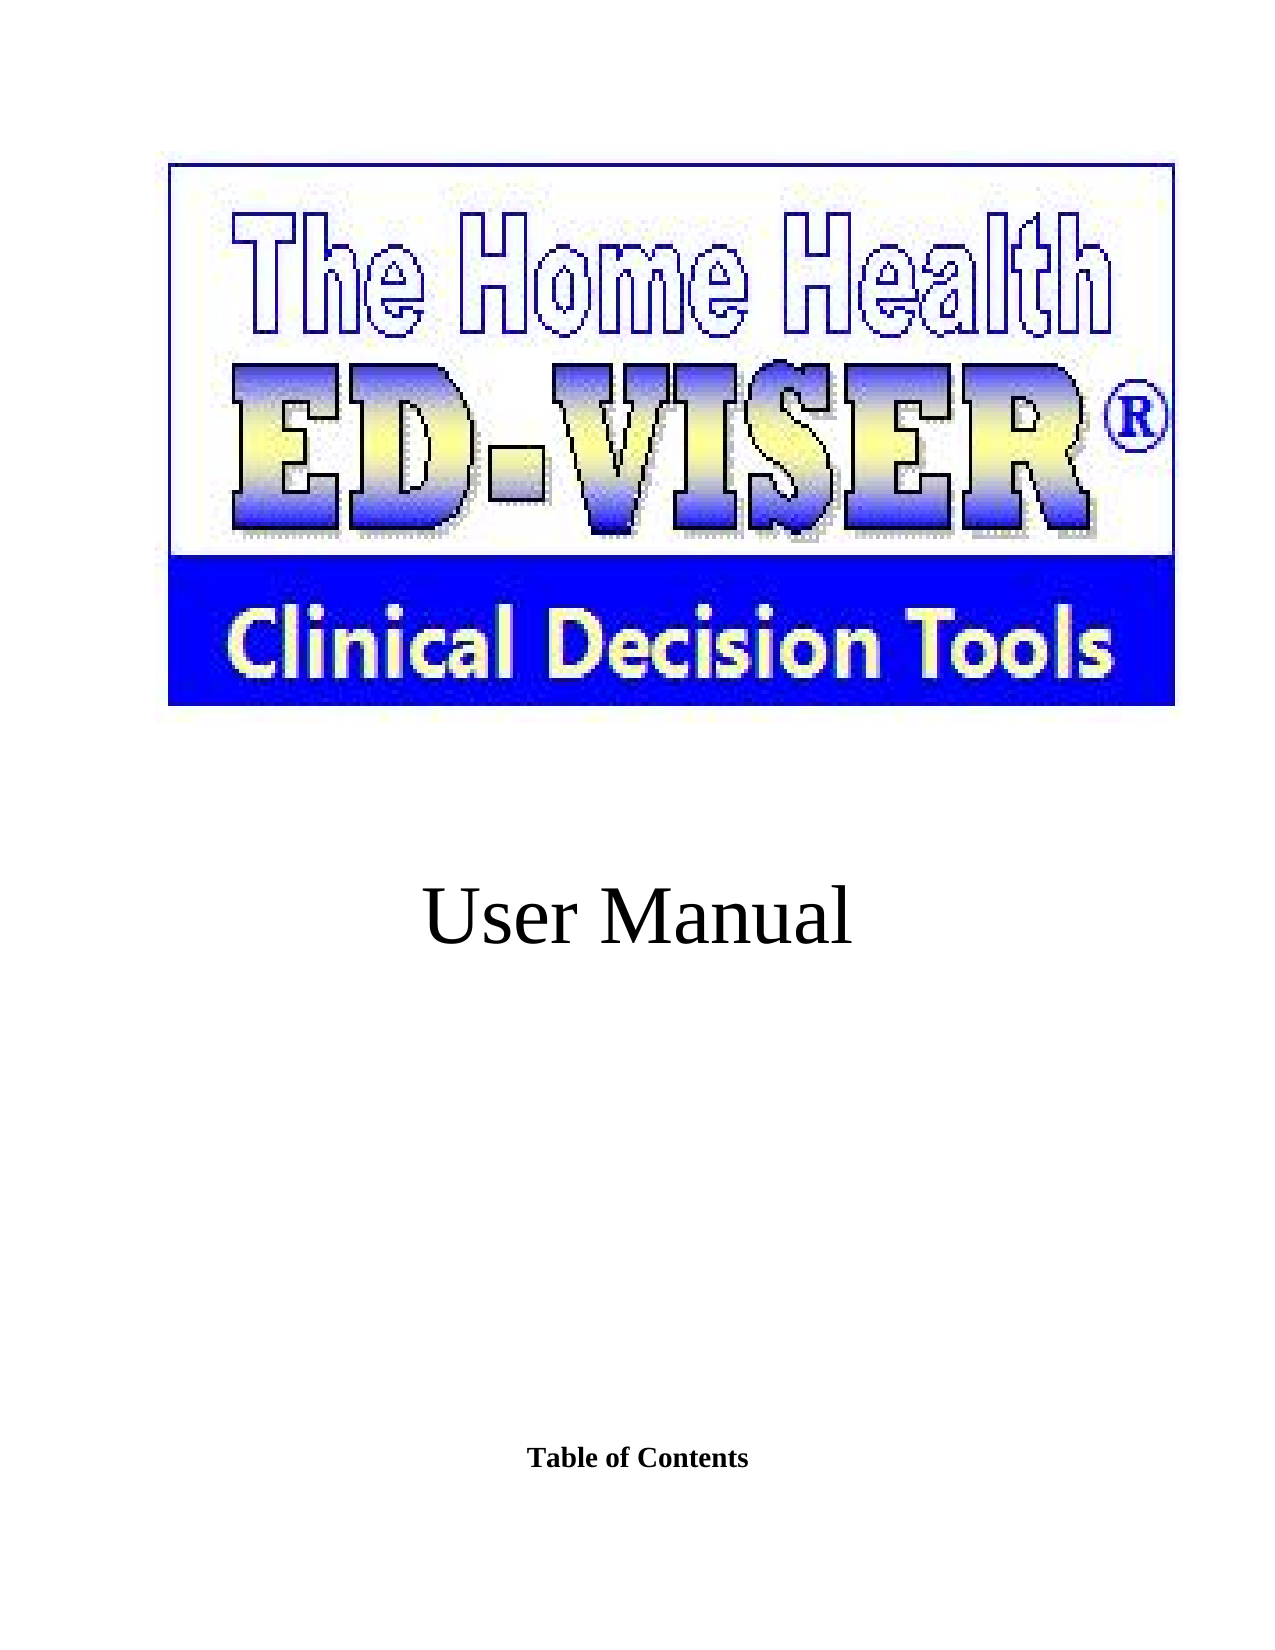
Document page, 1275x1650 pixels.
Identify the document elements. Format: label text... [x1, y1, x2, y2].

text Table of Contents [150, 1440, 1125, 1474]
text User Manual [150, 866, 1125, 961]
picture [154, 151, 1190, 723]
